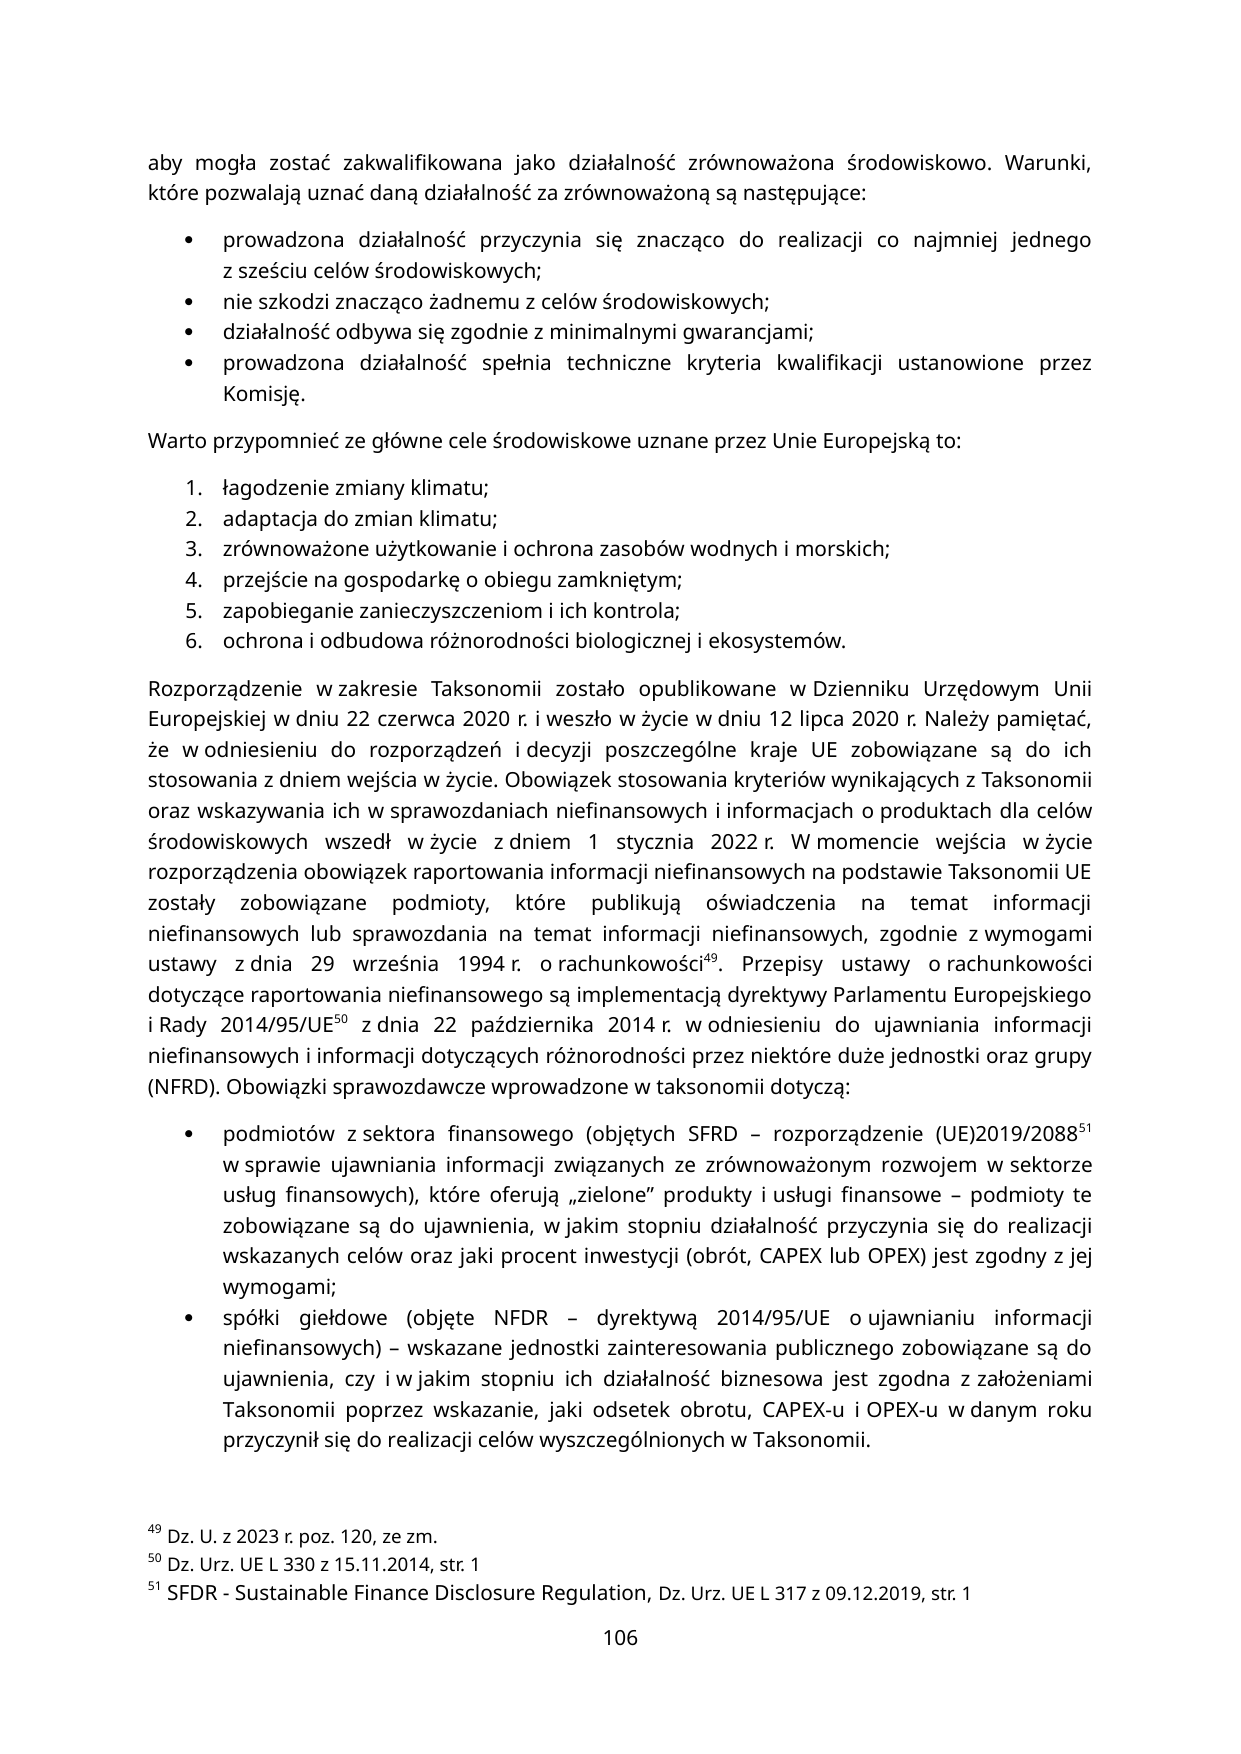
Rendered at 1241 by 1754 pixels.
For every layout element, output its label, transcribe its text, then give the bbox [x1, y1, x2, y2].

text podmiotów z sektora finansowego (objętych SFRD – rozporządzenie (UE)2019/2088 w sprawie ujawniania informacji związanych ze zrównoważonym rozwojem w sektorze usług finansowych), które oferują „zielone” produkty i usługi finansowe – podmioty te zobowiązane są do ujawnienia, w jakim stopniu działalność przyczynia się do realizacji wskazanych celów oraz jaki procent inwestycji (obrót, CAPEX lub OPEX) jest zgodny z jej wymogami; [185, 1119, 1093, 1301]
list łagodzenie zmiany klimatu; [185, 473, 1093, 502]
text Warto przypomnieć ze główne cele środowiskowe uznane przez Unie Europejską to: [148, 426, 1093, 454]
text prowadzona działalność spełnia techniczne kryteria kwalifikacji ustanowione przez Komisję. [185, 348, 1093, 407]
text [148, 148, 1093, 207]
list zapobieganie zanieczyszczeniom i ich kontrola; [185, 596, 1093, 624]
text nie szkodzi znacząco żadnemu z celów środowiskowych; [185, 287, 1093, 315]
text działalność odbywa się zgodnie z minimalnymi gwarancjami; [185, 317, 1093, 346]
text spółki giełdowe (objęte NFDR – dyrektywą 2014/95/UE o ujawnianiu informacji niefinansowych) – wskazane jednostki zainteresowania publicznego zobowiązane są do ujawnienia, czy i w jakim stopniu ich działalność biznesowa jest zgodna z założeniami Taksonomii poprzez wskazanie, jaki odsetek obrotu, CAPEX-u i OPEX-u w danym roku przyczynił się do realizacji celów wyszczególnionych w Taksonomii. [185, 1303, 1093, 1454]
list adaptacja do zmian klimatu; [185, 504, 1093, 532]
text Rozporządzenie w zakresie Taksonomii zostało opublikowane w Dzienniku Urzędowym Unii Europejskiej w dniu 22 czerwca 2020 r. i weszło w życie w dniu 12 lipca 2020 r. Należy pamiętać, że w odniesieniu do rozporządzeń i decyzji poszczególne kraje UE zobowiązane są do ich stosowania z dniem wejścia w życie. Obowiązek stosowania kryteriów wynikających z Taksonomii oraz wskazywania ich w sprawozdaniach niefinansowych i informacjach o produktach dla celów środowiskowych wszedł w życie z dniem 1 stycznia 2022 r. W momencie wejścia w życie rozporządzenia obowiązek raportowania informacji niefinansowych na podstawie Taksonomii UE zostały zobowiązane podmioty, które publikują oświadczenia na temat informacji niefinansowych lub sprawozdania na temat informacji niefinansowych, zgodnie z wymogami ustawy z dnia 29 września 1994 r. o rachunkowości. Przepisy ustawy o rachunkowości dotyczące raportowania niefinansowego są implementacją dyrektywy Parlamentu Europejskiego i Rady 2014/95/UE z dnia 22 października 2014 r. w odniesieniu do ujawniania informacji niefinansowych i informacji dotyczących różnorodności przez niektóre duże jednostki oraz grupy (NFRD). Obowiązki sprawozdawcze wprowadzone w taksonomii dotyczą: [148, 674, 1093, 1100]
list ochrona i odbudowa różnorodności biologicznej i ekosystemów. [185, 626, 1093, 655]
list przejście na gospodarkę o obiegu zamkniętym; [185, 565, 1093, 593]
text prowadzona działalność przyczynia się znacząco do realizacji co najmniej jednego z sześciu celów środowiskowych; [185, 226, 1093, 284]
list zrównoważone użytkowanie i ochrona zasobów wodnych i morskich; [185, 534, 1093, 563]
